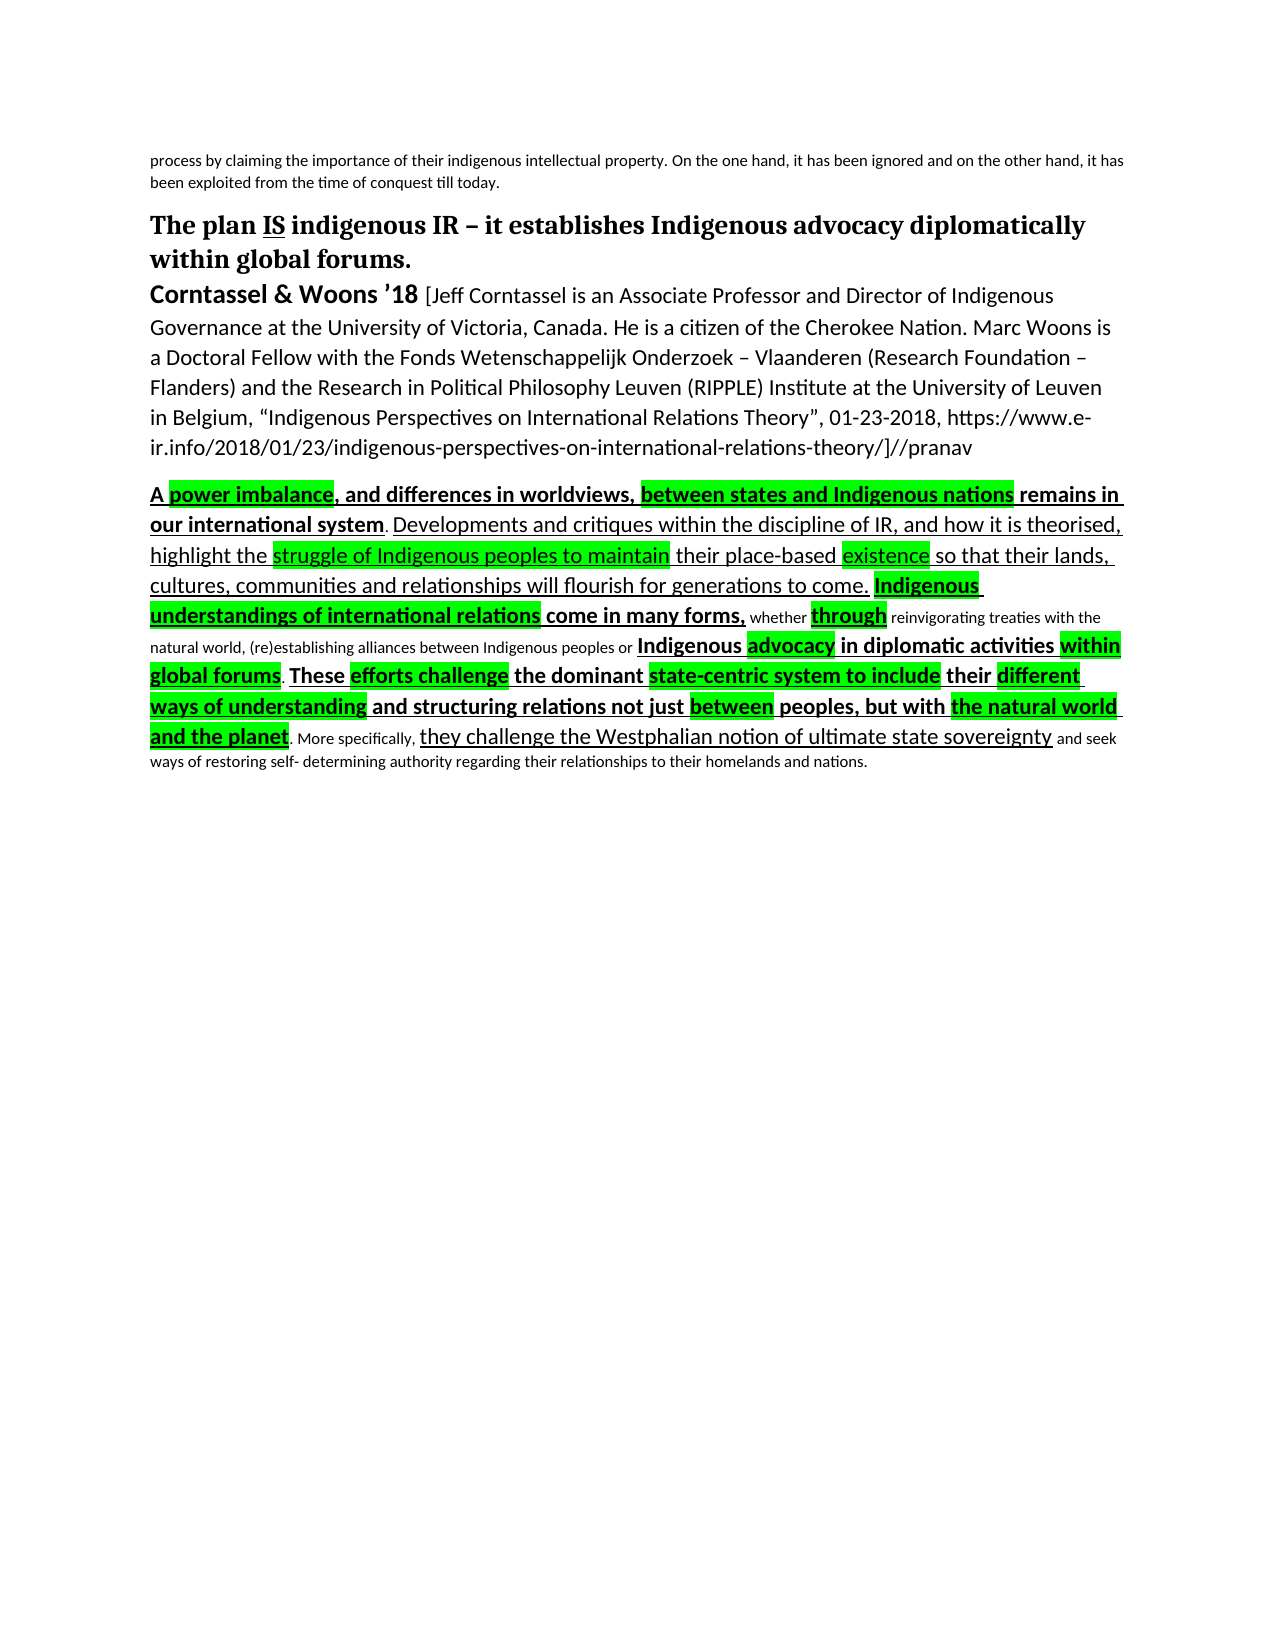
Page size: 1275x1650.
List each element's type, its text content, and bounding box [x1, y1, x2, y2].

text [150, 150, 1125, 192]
text A power imbalance, and differences in worldviews, between states and Indigenous nations remains in our international system. Developments and critiques within the discipline of IR, and how it is theorised, highlight the struggle of Indigenous peoples to maintain their place-based existence so that their lands, cultures, communities and relationships will flourish for generations to come. Indigenous understandings of international relations come in many forms, whether through reinvigorating treaties with the natural world, (re)establishing alliances between Indigenous peoples or Indigenous advocacy in diplomatic activities within global forums. These efforts challenge the dominant state-centric system to include their different ways of understanding and structuring relations not just between peoples, but with the natural world and the planet. More specifically, they challenge the Westphalian notion of ultimate state sovereignty and seek ways of restoring self- determining authority regarding their relationships to their homelands and nations. [150, 480, 1125, 772]
text Corntassel & Woons ’18 [Jeff Corntassel is an Associate Professor and Director of Indigenous Governance at the University of Victoria, Canada. He is a citizen of the Cherokee Nation. Marc Woons is a Doctoral Fellow with the Fonds Wetenschappelijk Onderzoek – Vlaanderen (Research Foundation – Flanders) and the Research in Political Philosophy Leuven (RIPPLE) Institute at the University of Leuven in Belgium, “Indigenous Perspectives on International Relations Theory”, 01-23-2018, https://www.e-ir.info/2018/01/23/indigenous-perspectives-on-international-relations-theory/]//pranav [150, 277, 1125, 462]
text The plan IS indigenous IR – it establishes Indigenous advocacy diplomatically within global forums. [150, 210, 1125, 275]
